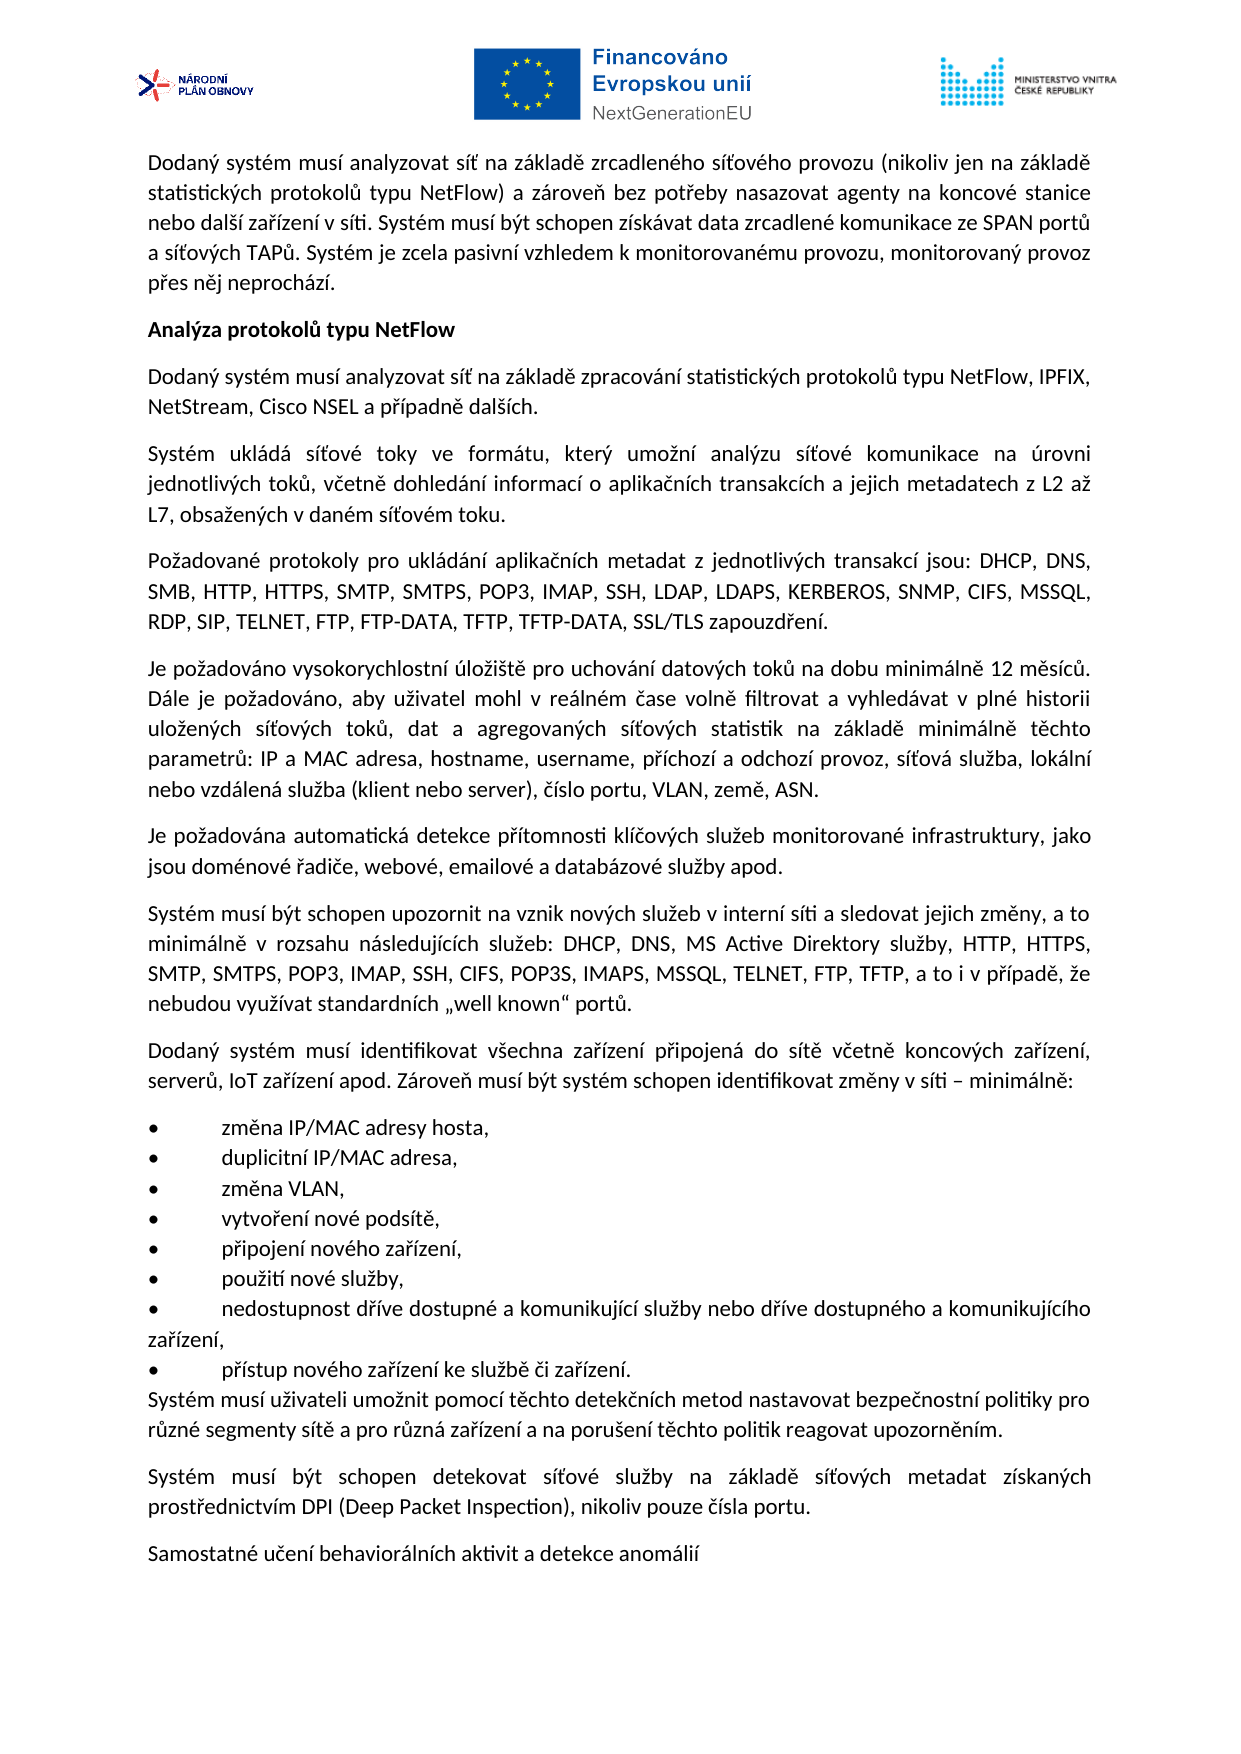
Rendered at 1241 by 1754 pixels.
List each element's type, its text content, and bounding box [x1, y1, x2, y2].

text Požadované protokoly pro ukládání aplikačních metadat z jednotlivých transakcí jsou: DHCP, DNS, SMB, HTTP, HTTPS, SMTP, SMTPS, POP3, IMAP, SSH, LDAP, LDAPS, KERBEROS, SNMP, CIFS, MSSQL, RDP, SIP, TELNET, FTP, FTP-DATA, TFTP, TFTP-DATA, SSL/TLS zapouzdření. [148, 547, 1093, 635]
text Samostatné učení behaviorálních aktivit a detekce anomálií [148, 1539, 1093, 1567]
text Systém musí být schopen detekovat síťové služby na základě síťových metadat získaných prostřednictvím DPI (Deep Packet Inspection), nikoliv pouze čísla portu. [148, 1462, 1093, 1520]
text Je požadováno vysokorychlostní úložiště pro uchování datových toků na dobu minimálně 12 měsíců. Dále je požadováno, aby uživatel mohl v reálném čase volně filtrovat a vyhledávat v plné historii uložených síťových toků, dat a agregovaných síťových statistik na základě minimálně těchto parametrů: IP a MAC adresa, hostname, username, příchozí a odchozí provoz, síťová služba, lokální nebo vzdálená služba (klient nebo server), číslo portu, VLAN, země, ASN. [148, 654, 1093, 803]
text • přístup nového zařízení ke službě či zařízení. [148, 1355, 1093, 1383]
text Dodaný systém musí analyzovat síť na základě zpracování statistických protokolů typu NetFlow, IPFIX, NetStream, Cisco NSEL a případně dalších. [148, 362, 1093, 420]
text Dodaný systém musí identifikovat všechna zařízení připojená do sítě včetně koncových zařízení, serverů, IoT zařízení apod. Zároveň musí být systém schopen identifikovat změny v síti – minimálně: [148, 1036, 1093, 1094]
text Je požadována automatická detekce přítomnosti klíčových služeb monitorované infrastruktury, jako jsou doménové řadiče, webové, emailové a databázové služby apod. [148, 822, 1093, 880]
text • změna IP/MAC adresy hosta, [148, 1113, 1093, 1141]
text • připojení nového zařízení, [148, 1234, 1093, 1262]
text • duplicitní IP/MAC adresa, [148, 1143, 1093, 1171]
text • vytvoření nové podsítě, [148, 1204, 1093, 1232]
text Systém musí být schopen upozornit na vznik nových služeb v interní síti a sledovat jejich změny, a to minimálně v rozsahu následujících služeb: DHCP, DNS, MS Active Direktory služby, HTTP, HTTPS, SMTP, SMTPS, POP3, IMAP, SSH, CIFS, POP3S, IMAPS, MSSQL, TELNET, FTP, TFTP, a to i v případě, že nebudou využívat standardních „well known“ portů. [148, 899, 1093, 1017]
text • změna VLAN, [148, 1174, 1093, 1202]
text • použití nové služby, [148, 1264, 1093, 1292]
text Systém musí uživateli umožnit pomocí těchto detekčních metod nastavovat bezpečnostní politiky pro různé segmenty sítě a pro různá zařízení a na porušení těchto politik reagovat upozorněním. [148, 1385, 1093, 1443]
text Analýza protokolů typu NetFlow [148, 315, 1093, 343]
picture [102, 33, 286, 137]
text Dodaný systém musí analyzovat síť na základě zrcadleného síťového provozu (nikoliv jen na základě statistických protokolů typu NetFlow) a zároveň bez potřeby nasazovat agenty na koncové stanice nebo další zařízení v síti. Systém musí být schopen získávat data zrcadlené komunikace ze SPAN portů a síťových TAPů. Systém je zcela pasivní vzhledem k monitorovanému provozu, monitorovaný provoz přes něj neprochází. [148, 148, 1093, 296]
text Systém ukládá síťové toky ve formátu, který umožní analýzu síťové komunikace na úrovni jednotlivých toků, včetně dohledání informací o aplikačních transakcích a jejich metadatech z L2 až L7, obsažených v daném síťovém toku. [148, 439, 1093, 528]
picture [914, 25, 1139, 137]
text • nedostupnost dříve dostupné a komunikující služby nebo dříve dostupného a komunikujícího zařízení, [148, 1294, 1093, 1353]
picture [466, 37, 772, 129]
